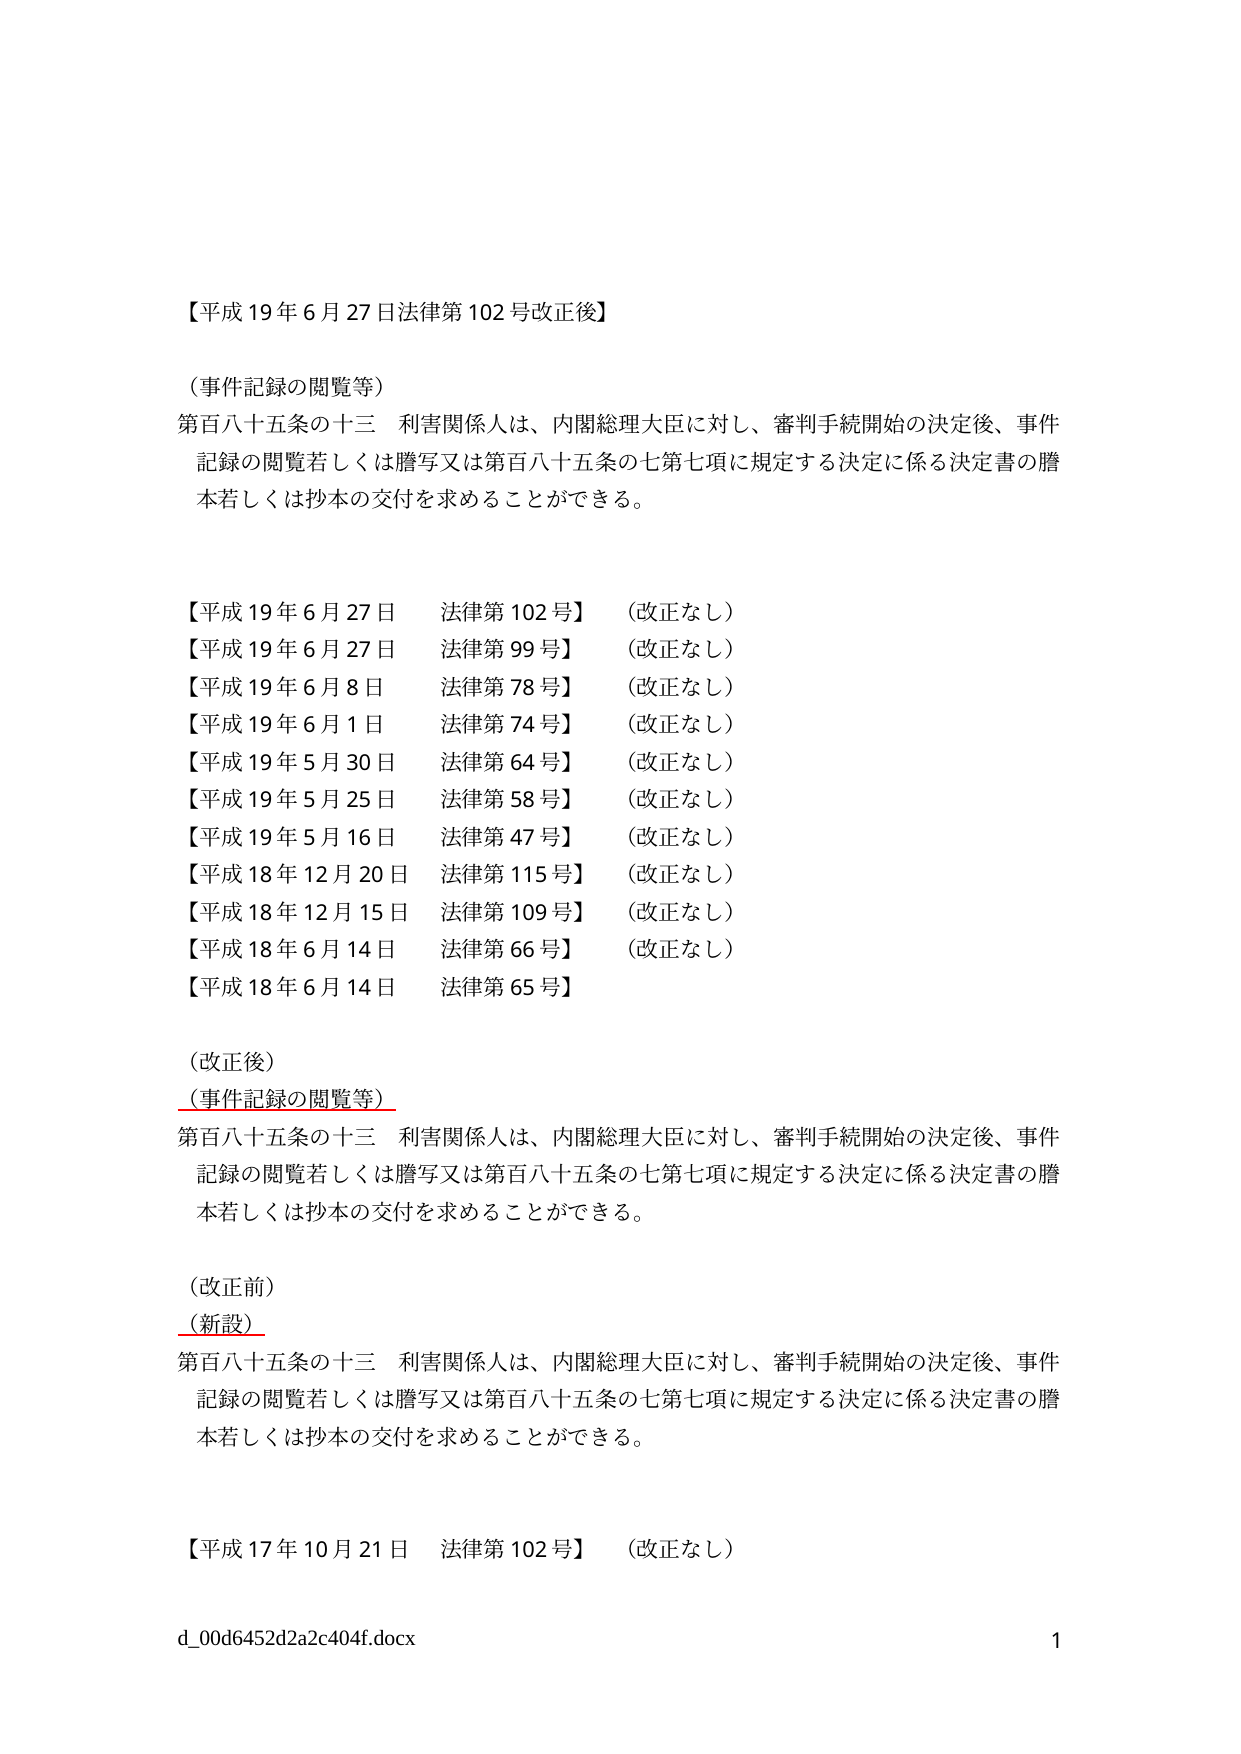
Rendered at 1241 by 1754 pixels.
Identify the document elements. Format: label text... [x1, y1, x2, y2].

text 【平成19年5月30日 法律第64号】 （改正なし） [177, 742, 1063, 779]
text 【平成19年5月16日 法律第47号】 （改正なし） [177, 817, 1063, 854]
text （改正前） [177, 1267, 1063, 1304]
text 【平成19年6月27日 法律第102号】 （改正なし） [177, 592, 1063, 629]
text （新設） [177, 1304, 1063, 1342]
text （事件記録の閲覧等） [177, 367, 1063, 404]
text （事件記録の閲覧等） [177, 1079, 1063, 1117]
text 第百八十五条の十三 利害関係人は、内閣総理大臣に対し、審判手続開始の決定後、事件記録の閲覧若しくは謄写又は第百八十五条の七第七項に規定する決定に係る決定書の謄本若しくは抄本の交付を求めることができる。 [177, 404, 1063, 517]
text 【平成18年12月20日 法律第115号】 （改正なし） [177, 854, 1063, 892]
text 【平成19年6月8日 法律第78号】 （改正なし） [177, 667, 1063, 704]
text 【平成18年6月14日 法律第66号】 （改正なし） [177, 929, 1063, 967]
text 【平成19年6月27日法律第102号改正後】 [177, 292, 1063, 329]
text （改正後） [177, 1042, 1063, 1079]
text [177, 1342, 1063, 1454]
text 【平成19年6月1日 法律第74号】 （改正なし） [177, 704, 1063, 742]
text 【平成19年5月25日 法律第58号】 （改正なし） [177, 779, 1063, 817]
text 【平成19年6月27日 法律第99号】 （改正なし） [177, 629, 1063, 667]
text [177, 1117, 1063, 1229]
text 【平成18年12月15日 法律第109号】 （改正なし） [177, 892, 1063, 929]
text 【平成17年10月21日 法律第102号】 （改正なし） [177, 1529, 1063, 1567]
text 【平成18年6月14日 法律第65号】 [177, 967, 1063, 1004]
